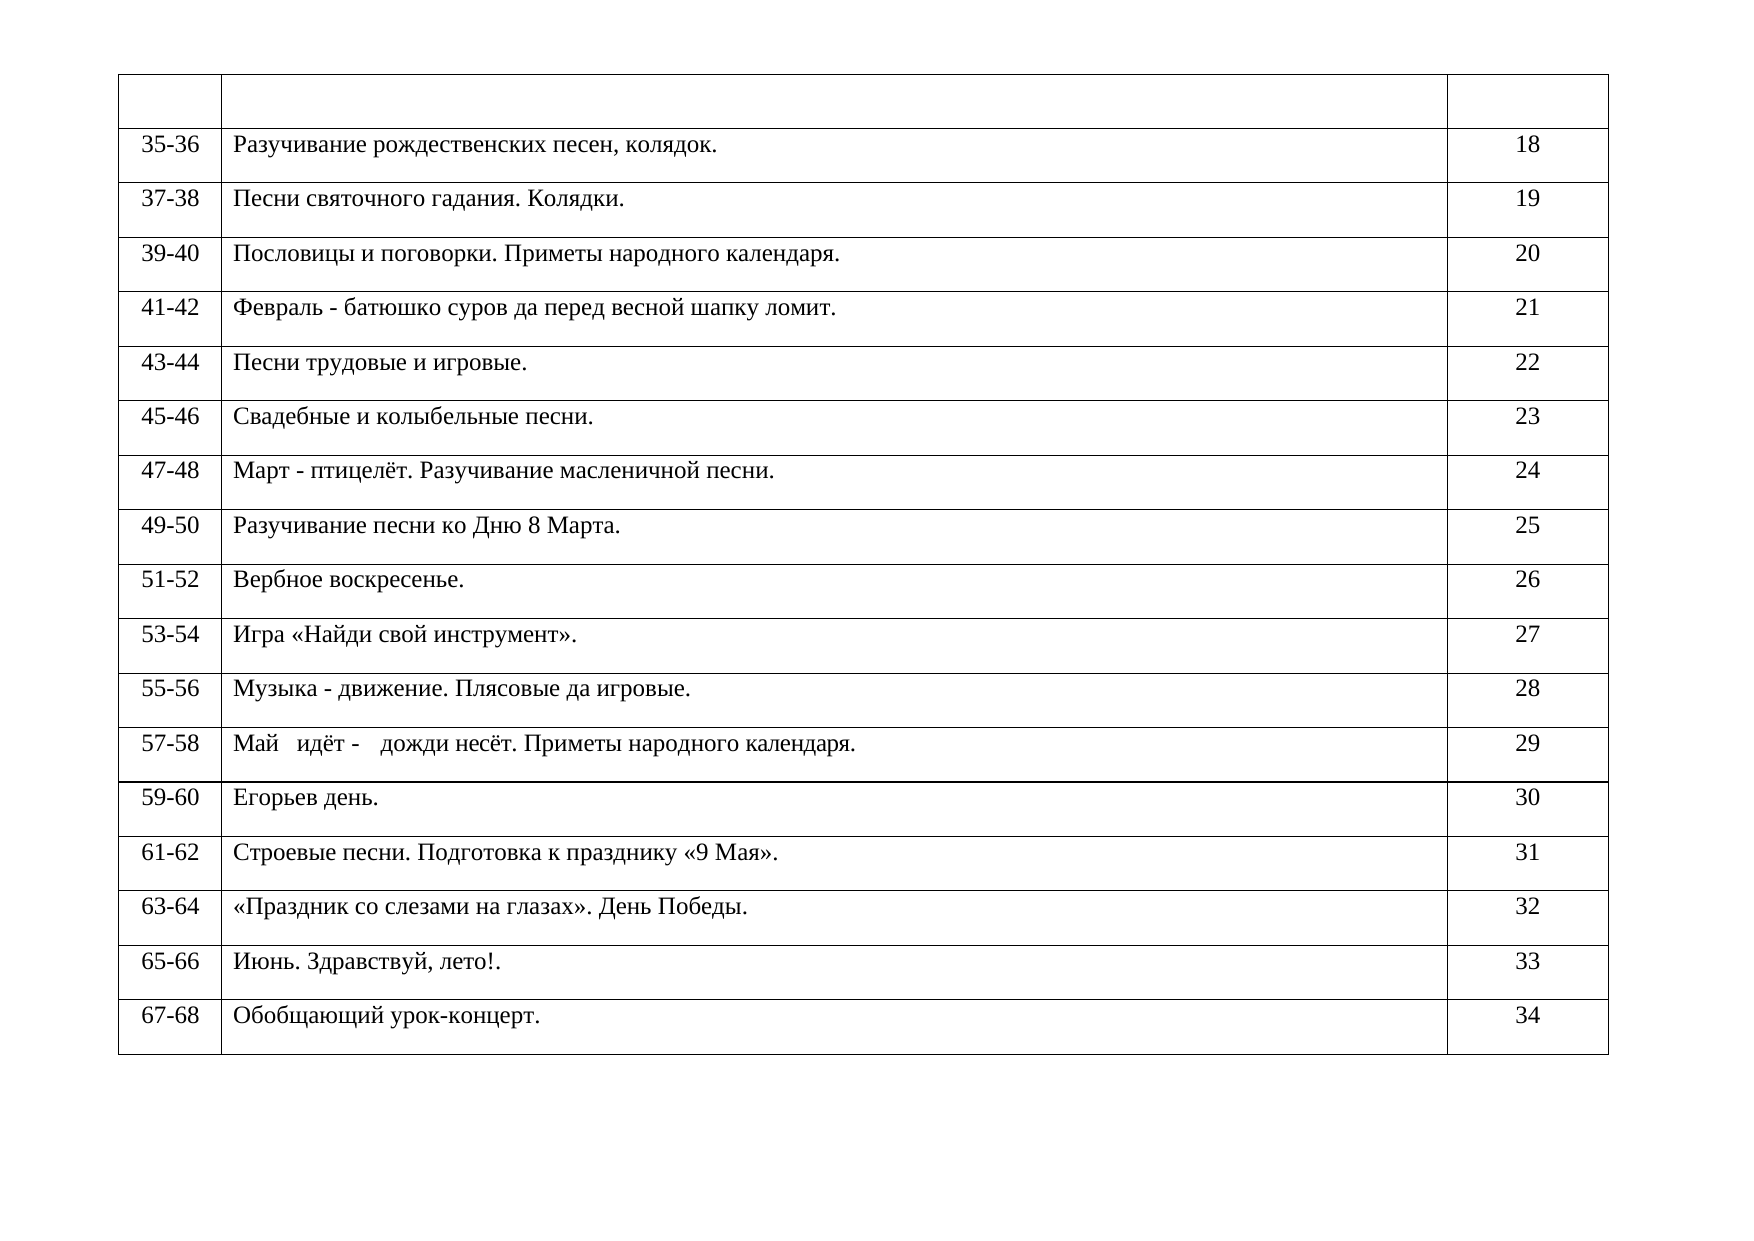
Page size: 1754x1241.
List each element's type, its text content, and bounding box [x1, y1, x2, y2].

table_cell 39-40 [119, 238, 221, 291]
table_cell 43-44 [119, 347, 221, 400]
table_cell Разучивание песни ко Дню 8 Марта. [222, 510, 1447, 563]
table_cell 65-66 [119, 946, 221, 999]
table_cell 28 [1448, 674, 1608, 727]
table_cell 67-68 [119, 1000, 221, 1054]
table_cell 63-64 [119, 891, 221, 945]
table_cell 33-34 [119, 75, 221, 128]
table_cell 53-54 [119, 619, 221, 672]
table_cell Июнь. Здравствуй, лето!. [222, 946, 1447, 999]
table_cell 21 [1448, 292, 1608, 346]
table_cell Музыка - движение. Плясовые да игровые. [222, 674, 1447, 727]
table_cell 59-60 [119, 783, 221, 836]
table_cell 35-36 [119, 129, 221, 182]
table_cell 34 [1448, 1000, 1608, 1054]
table_cell 27 [1448, 619, 1608, 672]
table_cell 19 [1448, 183, 1608, 237]
table_cell Егорьев день. [222, 783, 1447, 836]
table_cell 57-58 [119, 728, 221, 781]
table_cell 51-52 [119, 565, 221, 618]
table_cell 31 [1448, 837, 1608, 890]
table_cell 25 [1448, 510, 1608, 563]
table_cell 29 [1448, 728, 1608, 781]
table_cell Свадебные и колыбельные песни. [222, 401, 1447, 454]
table_cell Вербное воскресенье. [222, 565, 1447, 618]
table_cell 20 [1448, 238, 1608, 291]
table_cell 33 [1448, 946, 1608, 999]
table_cell 47-48 [119, 456, 221, 509]
table_cell Пословицы и поговорки. Приметы народного календаря. [222, 238, 1447, 291]
table_cell Февраль - батюшко суров да перед весной шапку ломит. [222, 292, 1447, 346]
table_cell 61-62 [119, 837, 221, 890]
table_cell 18 [1448, 129, 1608, 182]
table_cell 37-38 [119, 183, 221, 237]
table_cell 24 [1448, 456, 1608, 509]
table_cell «Праздник со слезами на глазах». День Победы. [222, 891, 1447, 945]
table_cell 41-42 [119, 292, 221, 346]
table_cell Разучивание рождественских песен, колядок. [222, 129, 1447, 182]
table_cell Песни святочного гадания. Колядки. [222, 183, 1447, 237]
table_cell Март - птицелёт. Разучивание масленичной песни. [222, 456, 1447, 509]
table_cell Песни трудовые и игровые. [222, 347, 1447, 400]
table_cell Строевые песни. Подготовка к празднику «9 Мая». [222, 837, 1447, 890]
table_cell Май идёт - дожди несёт. Приметы народного календаря. [222, 728, 1447, 781]
table_cell Игра «Найди свой инструмент». [222, 619, 1447, 672]
table_cell 30 [1448, 783, 1608, 836]
table_cell 45-46 [119, 401, 221, 454]
table_cell 22 [1448, 347, 1608, 400]
table_cell 26 [1448, 565, 1608, 618]
table_cell 55-56 [119, 674, 221, 727]
table_cell 49-50 [119, 510, 221, 563]
table_cell 23 [1448, 401, 1608, 454]
table_cell 17 [1448, 75, 1608, 128]
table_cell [222, 75, 1447, 128]
table_cell Обобщающий урок-концерт. [222, 1000, 1447, 1054]
table_cell 32 [1448, 891, 1608, 945]
